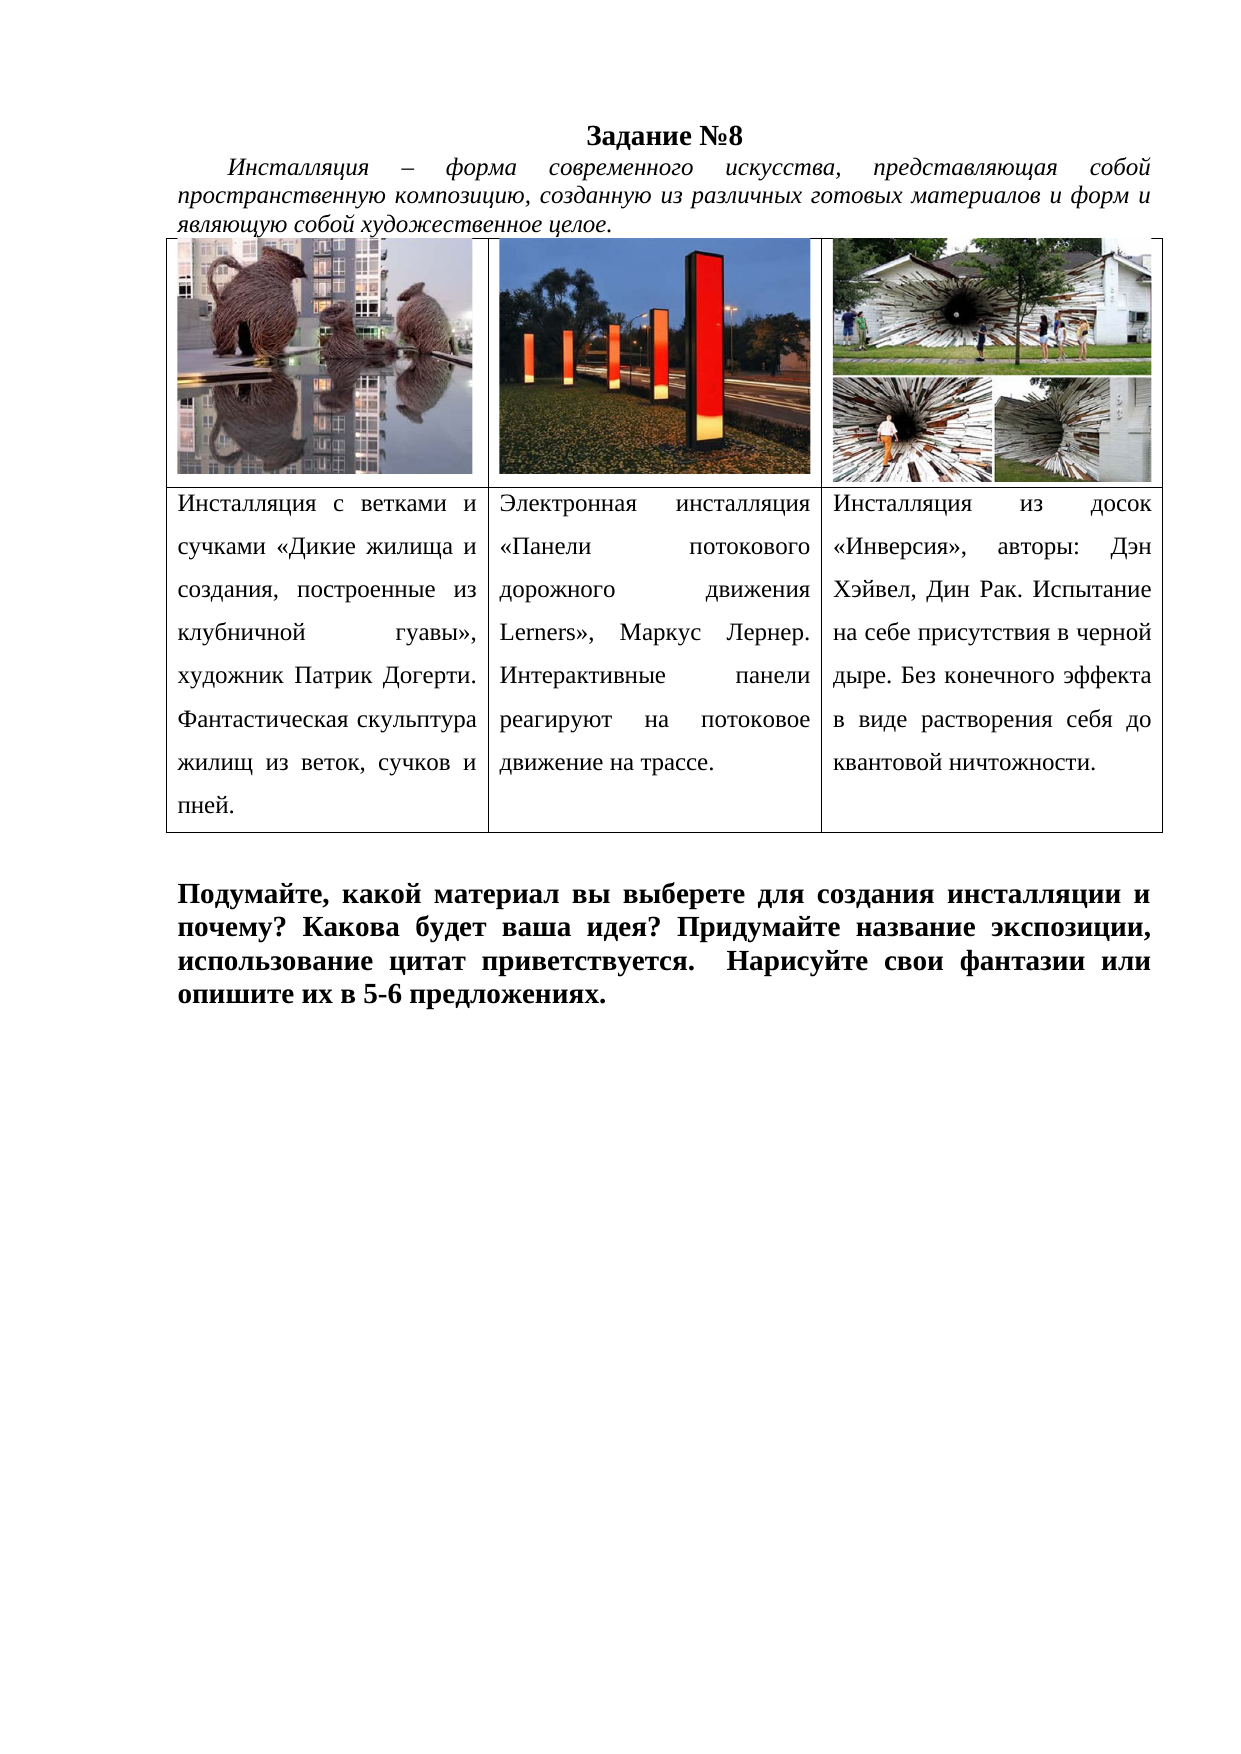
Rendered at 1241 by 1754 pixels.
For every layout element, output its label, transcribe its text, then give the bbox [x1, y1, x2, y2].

table_header [167, 239, 488, 487]
text Подумайте, какой материал вы выберете для создания инсталляции и почему? Какова будет ваша идея? Придумайте название экспозиции, использование цитат приветствуется. Нарисуйте свои фантазии или опишите их в 5-6 предложениях. [177, 876, 1152, 1010]
table_header [489, 239, 821, 487]
table_cell Инсталляция с ветками и сучками «Дикие жилища и создания, построенные из клубничной гуавы», художник Патрик Догерти. Фантастическая скульптура жилищ из веток, сучков и пней. [167, 488, 488, 832]
table_header [822, 239, 1162, 487]
picture [832, 238, 1152, 482]
table_cell Электронная инсталляция «Панели потокового дорожного движения Lerners», Маркус Лернер. Интерактивные панели реагируют на потоковое движение на трассе. [489, 488, 821, 832]
table_cell Инсталляция из досок «Инверсия», авторы: Дэн Хэйвел, Дин Рак. Испытание на себе присутствия в черной дыре. Без конечного эффекта в виде растворения себя до квантовой ничтожности. [822, 488, 1162, 832]
text Инсталляция – форма современного искусства, представляющая собой пространственную композицию, созданную из различных готовых материалов и форм и являющую собой художественное целое. [177, 152, 1152, 238]
picture [177, 238, 473, 474]
picture [499, 238, 811, 474]
text Задание №8 [177, 118, 1152, 152]
